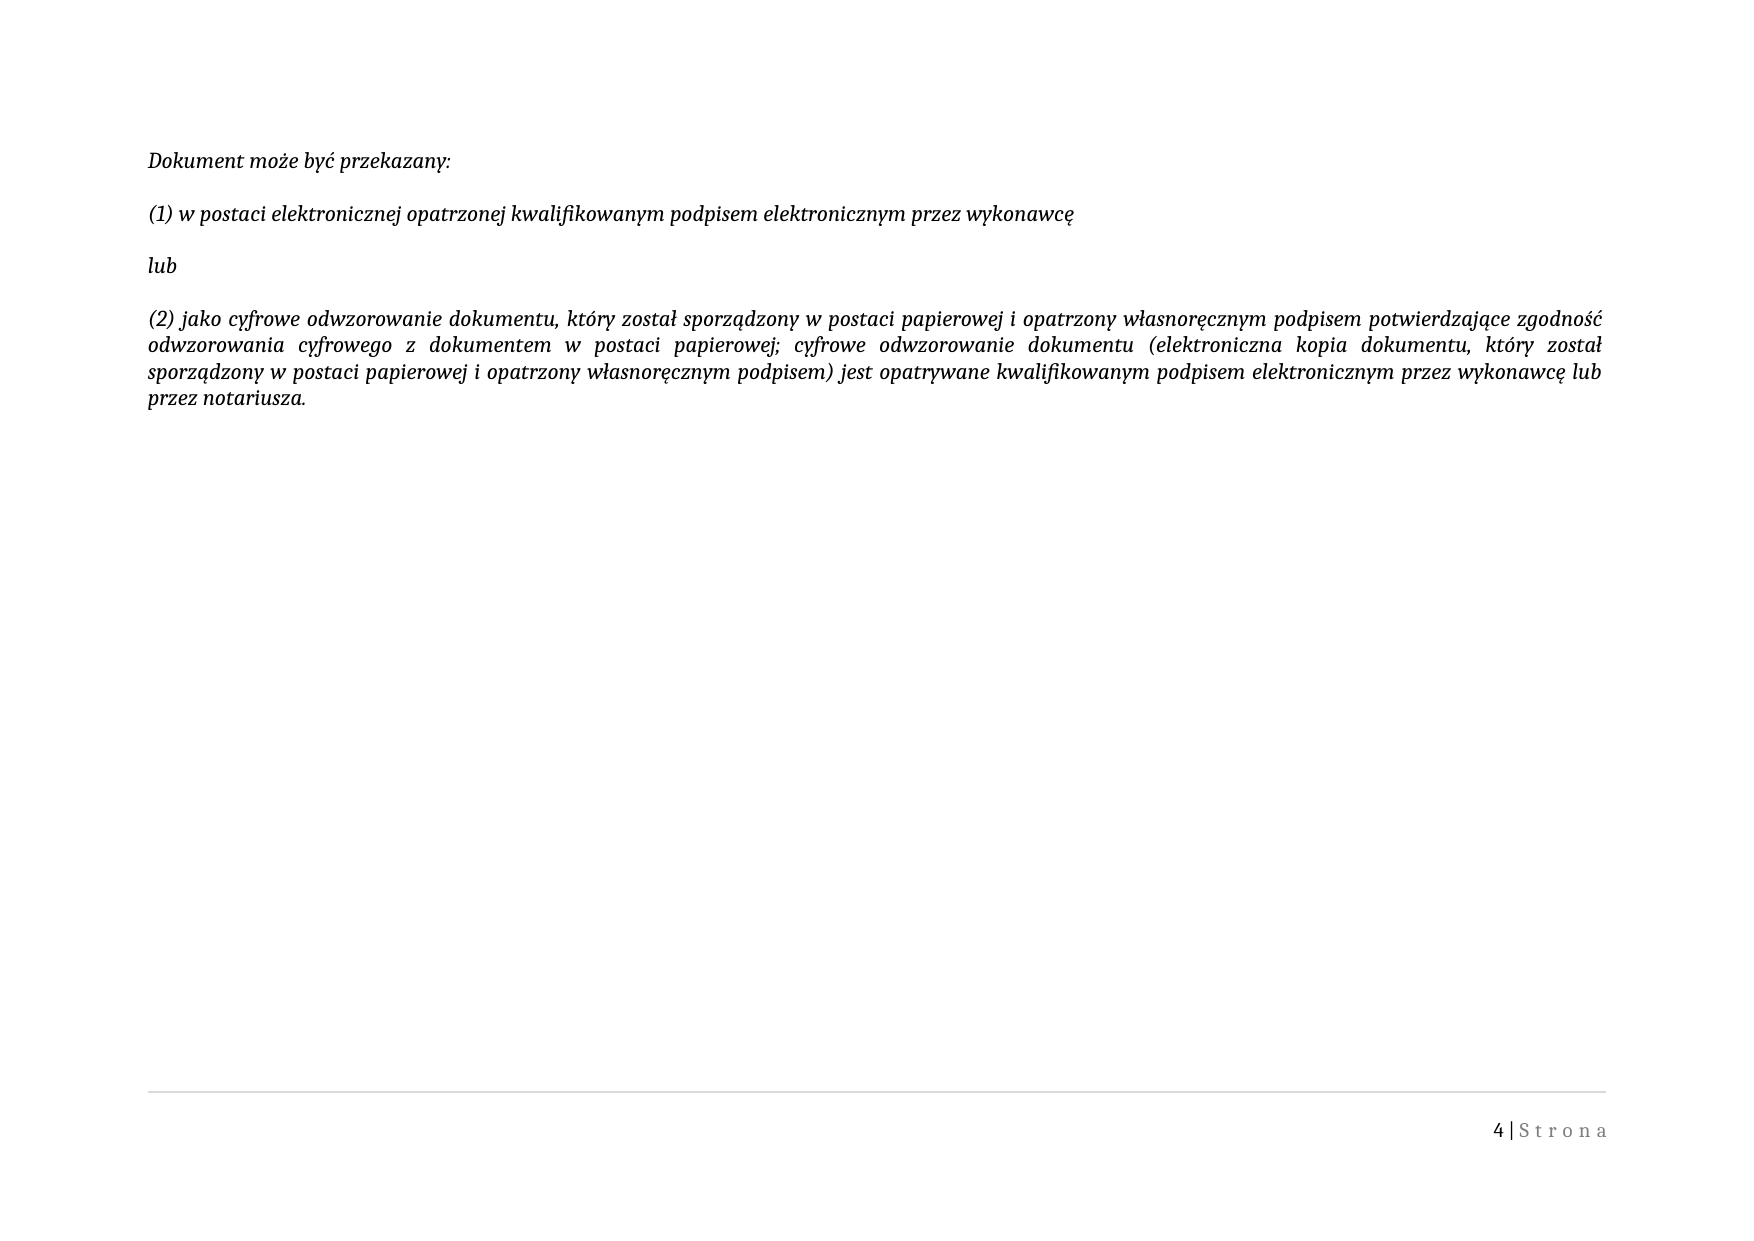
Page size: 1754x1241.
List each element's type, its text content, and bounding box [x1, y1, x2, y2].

text Dokument może być przekazany: (1) w postaci elektronicznej opatrzonej kwalifikowanym podpisem elektronicznym przez wykonawcę lub (2) jako cyfrowe odwzorowanie dokumentu, który został sporządzony w postaci papierowej i opatrzony własnoręcznym podpisem potwierdzające zgodność odwzorowania cyfrowego z dokumentem w postaci papierowej; cyfrowe odwzorowanie dokumentu (elektroniczna kopia dokumentu, który został sporządzony w postaci papierowej i opatrzony własnoręcznym podpisem) jest opatrywane kwalifikowanym podpisem elektronicznym przez wykonawcę lub przez notariusza. [148, 148, 1606, 411]
